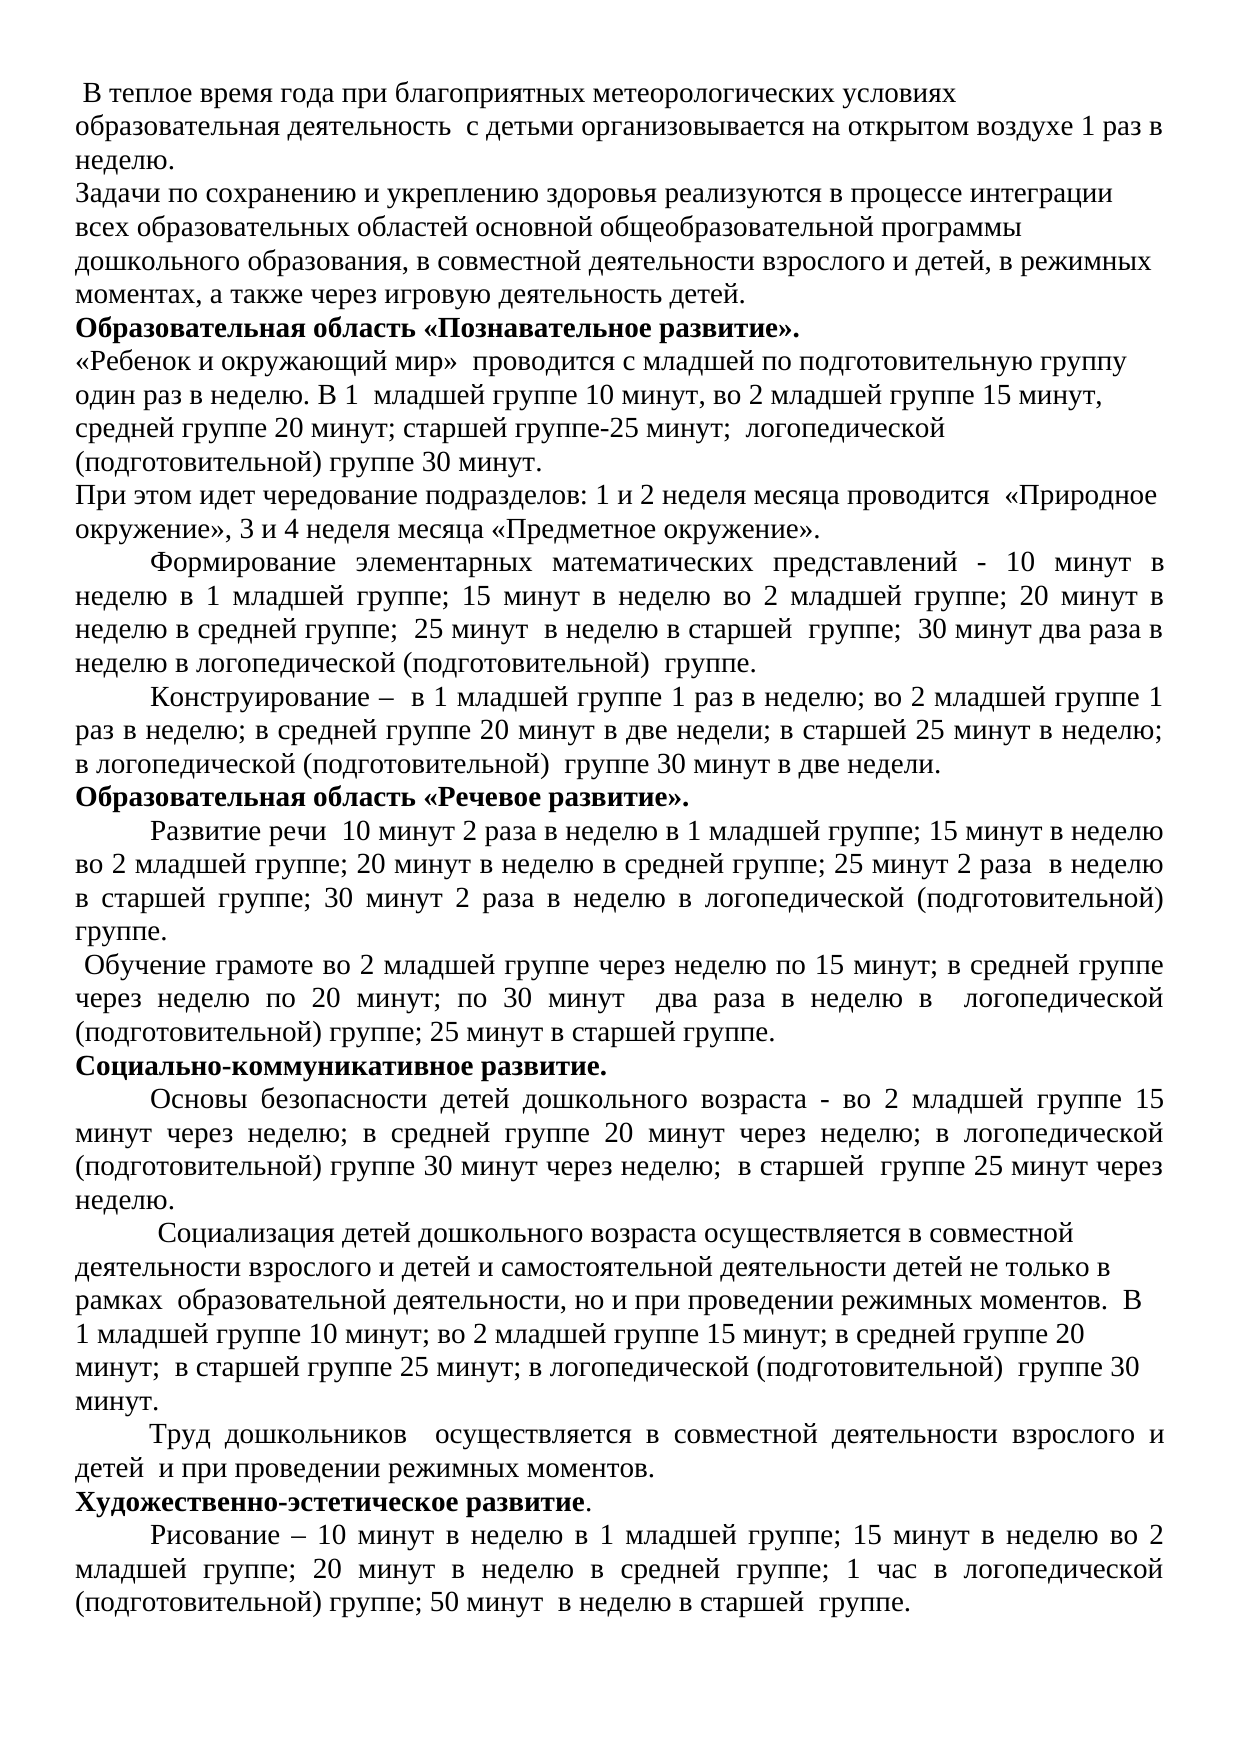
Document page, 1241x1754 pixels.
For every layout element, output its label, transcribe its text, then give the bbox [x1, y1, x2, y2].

text Социализация детей дошкольного возраста осуществляется в совместной деятельности взрослого и детей и самостоятельной деятельности детей не только в рамках образовательной деятельности, но и при проведении режимных моментов. В 1 младшей группе 10 минут; во 2 младшей группе 15 минут; в средней группе 20 минут; в старшей группе 25 минут; в логопедической (подготовительной) группе 30 минут. [75, 1215, 1165, 1417]
text Рисование – 10 минут в неделю в 1 младшей группе; 15 минут в неделю во 2 младшей группе; 20 минут в неделю в средней группе; 1 час в логопедической (подготовительной) группе; 50 минут в неделю в старшей группе. [75, 1517, 1165, 1618]
text Труд дошкольников осуществляется в совместной деятельности взрослого и детей и при проведении режимных моментов. [75, 1417, 1165, 1484]
text Формирование элементарных математических представлений - 10 минут в неделю в 1 младшей группе; 15 минут в неделю во 2 младшей группе; 20 минут в неделю в средней группе; 25 минут в неделю в старшей группе; 30 минут два раза в неделю в логопедической (подготовительной) группе. [75, 544, 1165, 679]
text Развитие речи 10 минут 2 раза в неделю в 1 младшей группе; 15 минут в неделю во 2 младшей группе; 20 минут в неделю в средней группе; 25 минут 2 раза в неделю в старшей группе; 30 минут 2 раза в неделю в логопедической (подготовительной) группе. [75, 813, 1165, 947]
text Художественно-эстетическое развитие. [75, 1484, 1165, 1517]
text Образовательная область «Познавательное развитие». [75, 310, 1165, 343]
text В теплое время года при благоприятных метеорологических условиях образовательная деятельность с детьми организовывается на открытом воздухе 1 раз в неделю. [75, 75, 1165, 176]
text Конструирование – в 1 младшей группе 1 раз в неделю; во 2 младшей группе 1 раз в неделю; в средней группе 20 минут в две недели; в старшей 25 минут в неделю; в логопедической (подготовительной) группе 30 минут в две недели. [75, 679, 1165, 779]
text Социально-коммуникативное развитие. [75, 1048, 1165, 1081]
text Образовательная область «Речевое развитие». [75, 779, 1165, 813]
text Основы безопасности детей дошкольного возраста - во 2 младшей группе 15 минут через неделю; в средней группе 20 минут через неделю; в логопедической (подготовительной) группе 30 минут через неделю; в старшей группе 25 минут через неделю. [75, 1081, 1165, 1215]
text Обучение грамоте во 2 младшей группе через неделю по 15 минут; в средней группе через неделю по 20 минут; по 30 минут два раза в неделю в логопедической (подготовительной) группе; 25 минут в старшей группе. [75, 947, 1165, 1048]
text Задачи по сохранению и укреплению здоровья реализуются в процессе интеграции всех образовательных областей основной общеобразовательной программы дошкольного образования, в совместной деятельности взрослого и детей, в режимных моментах, а также через игровую деятельность детей. [75, 176, 1165, 310]
text «Ребенок и окружающий мир» проводится с младшей по подготовительную группу один раз в неделю. В 1 младшей группе 10 минут, во 2 младшей группе 15 минут, средней группе 20 минут; старшей группе-25 минут; логопедической (подготовительной) группе 30 минут. При этом идет чередование подразделов: 1 и 2 неделя месяца проводится «Природное окружение», 3 и 4 неделя месяца «Предметное окружение». [75, 343, 1165, 544]
